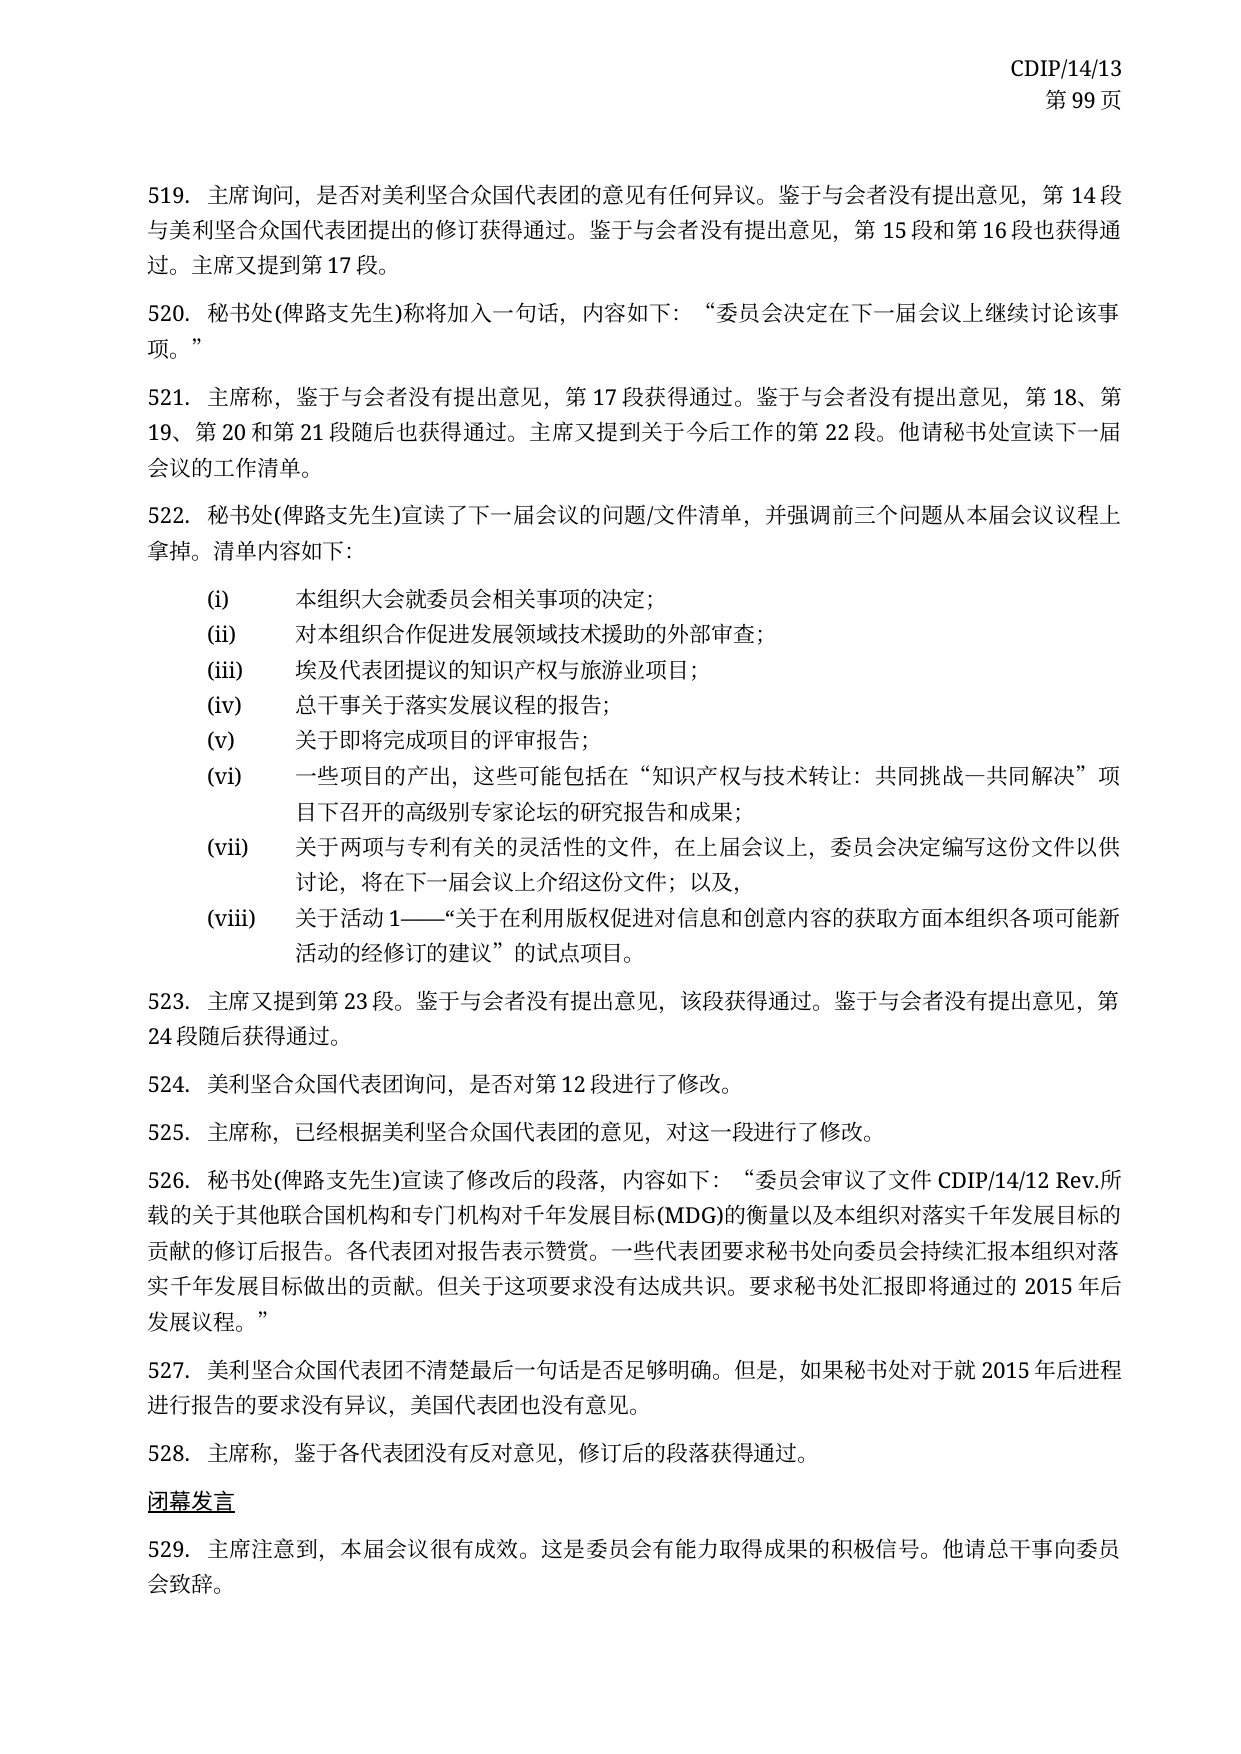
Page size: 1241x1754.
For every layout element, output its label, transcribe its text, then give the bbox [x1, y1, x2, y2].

list 对本组织合作促进发展领域技术援助的外部审查； [207, 614, 1122, 649]
list 主席又提到第23段。鉴于与会者没有提出意见，该段获得通过。鉴于与会者没有提出意见，第24段随后获得通过。 [148, 980, 1122, 1051]
list 美利坚合众国代表团询问，是否对第12段进行了修改。 [148, 1064, 1122, 1099]
list 秘书处(俾路支先生)宣读了下一届会议的问题/文件清单，并强调前三个问题从本届会议议程上拿掉。清单内容如下： [148, 495, 1122, 566]
list 主席注意到，本届会议很有成效。这是委员会有能力取得成果的积极信号。他请总干事向委员会致辞。 [148, 1528, 1122, 1599]
list 秘书处(俾路支先生)称将加入一句话，内容如下：“委员会决定在下一届会议上继续讨论该事项。” [148, 293, 1122, 364]
list 秘书处(俾路支先生)宣读了修改后的段落，内容如下：“委员会审议了文件CDIP/14/12 Rev.所载的关于其他联合国机构和专门机构对千年发展目标(MDG)的衡量以及本组织对落实千年发展目标的贡献的修订后报告。各代表团对报告表示赞赏。一些代表团要求秘书处向委员会持续汇报本组织对落实千年发展目标做出的贡献。但关于这项要求没有达成共识。要求秘书处汇报即将通过的2015年后发展议程。” [148, 1159, 1122, 1337]
list 主席称，已经根据美利坚合众国代表团的意见，对这一段进行了修改。 [148, 1112, 1122, 1147]
list 主席称，鉴于与会者没有提出意见，第17段获得通过。鉴于与会者没有提出意见，第18、第19、第20和第21段随后也获得通过。主席又提到关于今后工作的第22段。他请秘书处宣读下一届会议的工作清单。 [148, 376, 1122, 482]
list 一些项目的产出，这些可能包括在“知识产权与技术转让：共同挑战—共同解决”项目下召开的高级别专家论坛的研究报告和成果； [207, 755, 1122, 826]
list 关于活动1——“关于在利用版权促进对信息和创意内容的获取方面本组织各项可能新活动的经修订的建议”的试点项目。 [207, 897, 1122, 968]
list 主席询问，是否对美利坚合众国代表团的意见有任何异议。鉴于与会者没有提出意见，第14段与美利坚合众国代表团提出的修订获得通过。鉴于与会者没有提出意见，第15段和第16段也获得通过。主席又提到第17段。 [148, 174, 1122, 280]
list 美利坚合众国代表团不清楚最后一句话是否足够明确。但是，如果秘书处对于就2015年后进程进行报告的要求没有异议，美国代表团也没有意见。 [148, 1349, 1122, 1420]
text 闭幕发言 [148, 1480, 1122, 1516]
list 主席称，鉴于各代表团没有反对意见，修订后的段落获得通过。 [148, 1432, 1122, 1468]
list 本组织大会就委员会相关事项的决定； [207, 578, 1122, 614]
list 关于两项与专利有关的灵活性的文件，在上届会议上，委员会决定编写这份文件以供讨论，将在下一届会议上介绍这份文件；以及， [207, 826, 1122, 897]
list 关于即将完成项目的评审报告； [207, 720, 1122, 755]
list 总干事关于落实发展议程的报告； [207, 684, 1122, 720]
list 埃及代表团提议的知识产权与旅游业项目； [207, 649, 1122, 684]
